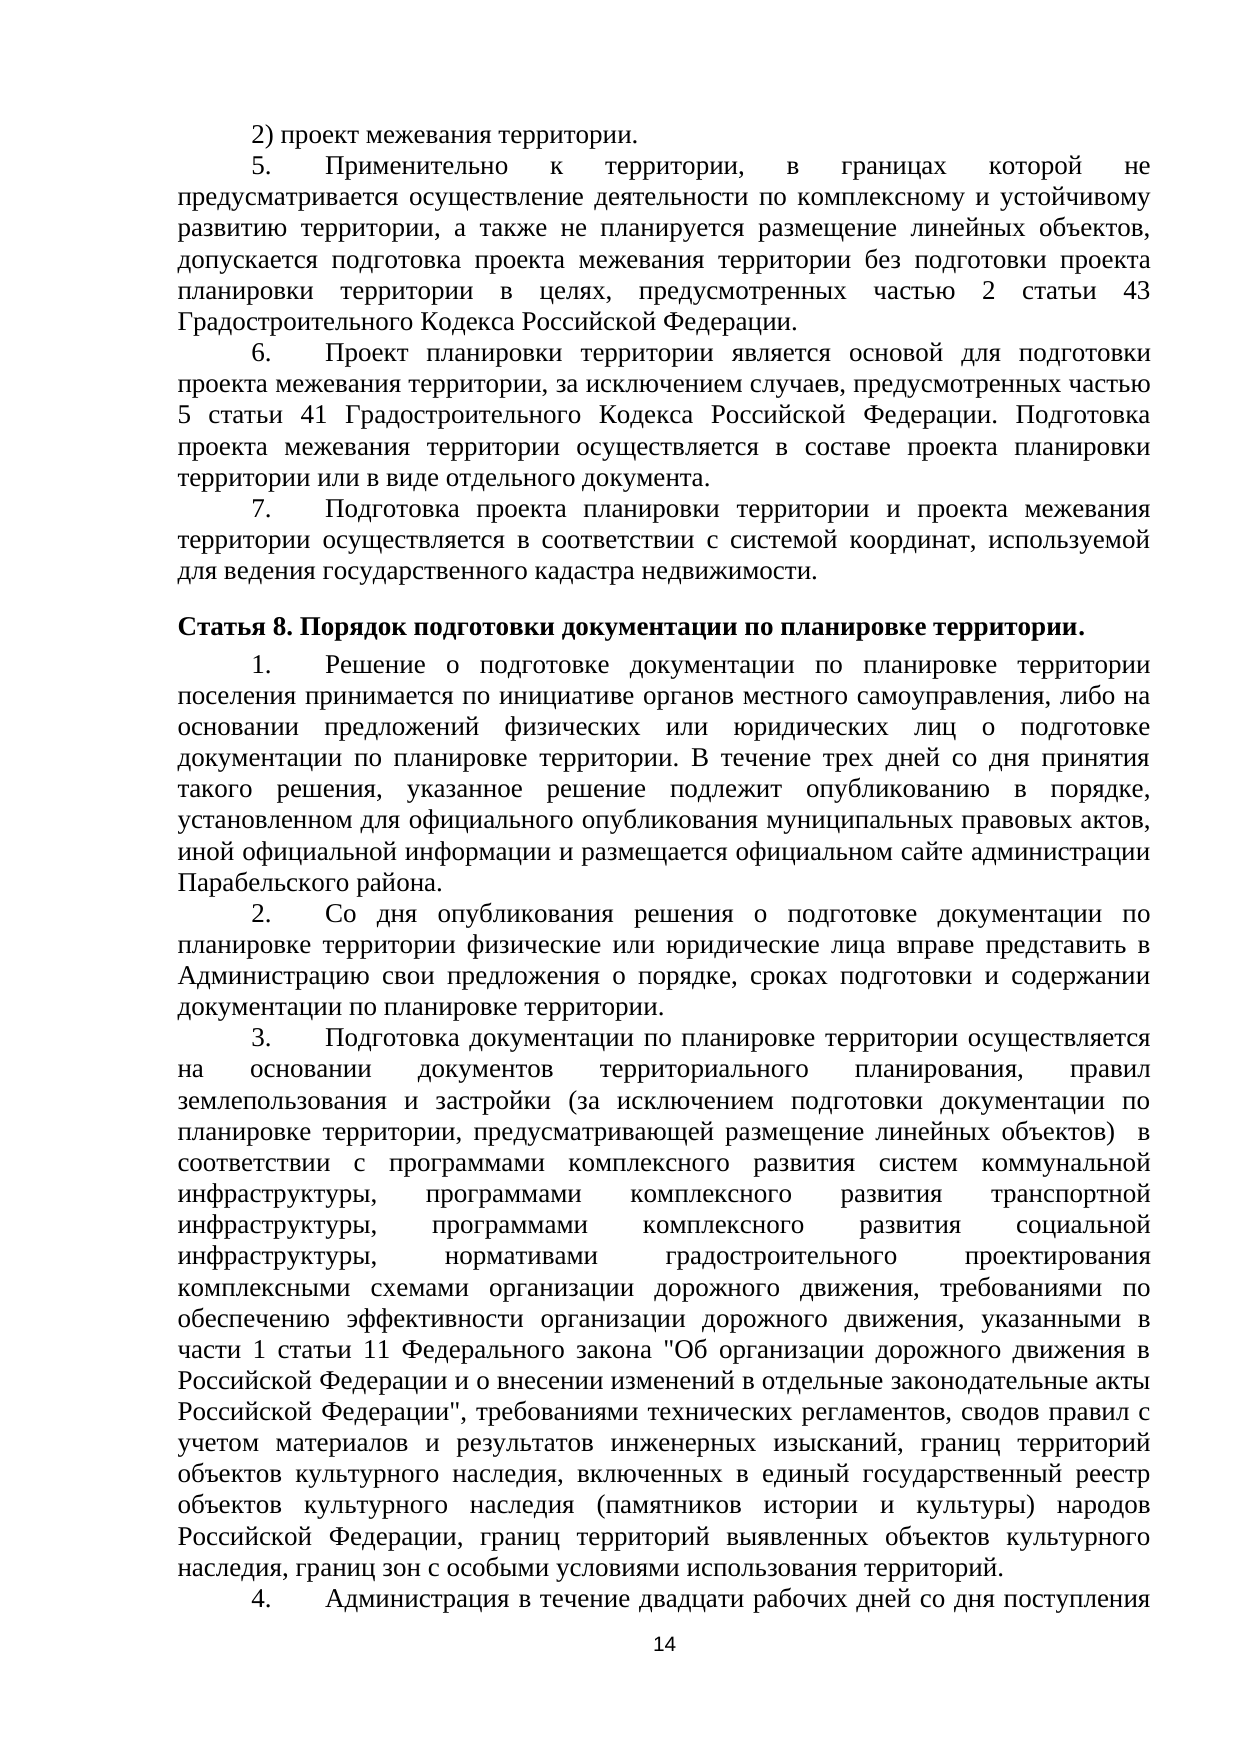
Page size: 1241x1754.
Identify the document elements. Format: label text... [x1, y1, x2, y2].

list Подготовка документации по планировке территории осуществляется на основании документов территориального планирования, правил землепользования и застройки (за исключением подготовки документации по планировке территории, предусматривающей размещение линейных объектов) в соответствии с программами комплексного развития систем коммунальной инфраструктуры, программами комплексного развития транспортной инфраструктуры, программами комплексного развития социальной инфраструктуры, нормативами градостроительного проектирования комплексными схемами организации дорожного движения, требованиями по обеспечению эффективности организации дорожного движения, указанными в части 1 статьи 11 Федерального закона "Об организации дорожного движения в Российской Федерации и о внесении изменений в отдельные законодательные акты Российской Федерации", требованиями технических регламентов, сводов правил с учетом материалов и результатов инженерных изысканий, границ территорий объектов культурного наследия, включенных в единый государственный реестр объектов культурного наследия (памятников истории и культуры) народов Российской Федерации, границ территорий выявленных объектов культурного наследия, границ зон с особыми условиями использования территорий. [177, 1021, 1152, 1582]
list Со дня опубликования решения о подготовке документации по планировке территории физические или юридические лица вправе представить в Администрацию свои предложения о порядке, сроках подготовки и содержании документации по планировке территории. [177, 897, 1152, 1021]
list Применительно к территории, в границах которой не предусматривается осуществление деятельности по комплексному и устойчивому развитию территории, а также не планируется размещение линейных объектов, допускается подготовка проекта межевания территории без подготовки проекта планировки территории в целях, предусмотренных частью 2 статьи 43 Градостроительного Кодекса Российской Федерации. [177, 149, 1152, 336]
list Решение о подготовке документации по планировке территории поселения принимается по инициативе органов местного самоуправления, либо на основании предложений физических или юридических лиц о подготовке документации по планировке территории. В течение трех дней со дня принятия такого решения, указанное решение подлежит опубликованию в порядке, установленном для официального опубликования муниципальных правовых актов, иной официальной информации и размещается официальном сайте администрации Парабельского района. [177, 648, 1152, 897]
list Проект планировки территории является основой для подготовки проекта межевания территории, за исключением случаев, предусмотренных частью 5 статьи 41 Градостроительного Кодекса Российской Федерации. Подготовка проекта межевания территории осуществляется в составе проекта планировки территории или в виде отдельного документа. [177, 336, 1152, 492]
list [177, 1582, 1152, 1613]
subtitle Статья 8. Порядок подготовки документации по планировке территории. [177, 610, 1152, 641]
list Подготовка проекта планировки территории и проекта межевания территории осуществляется в соответствии с системой координат, используемой для ведения государственного кадастра недвижимости. [177, 492, 1152, 585]
list 2) проект межевания территории. [177, 118, 1152, 149]
